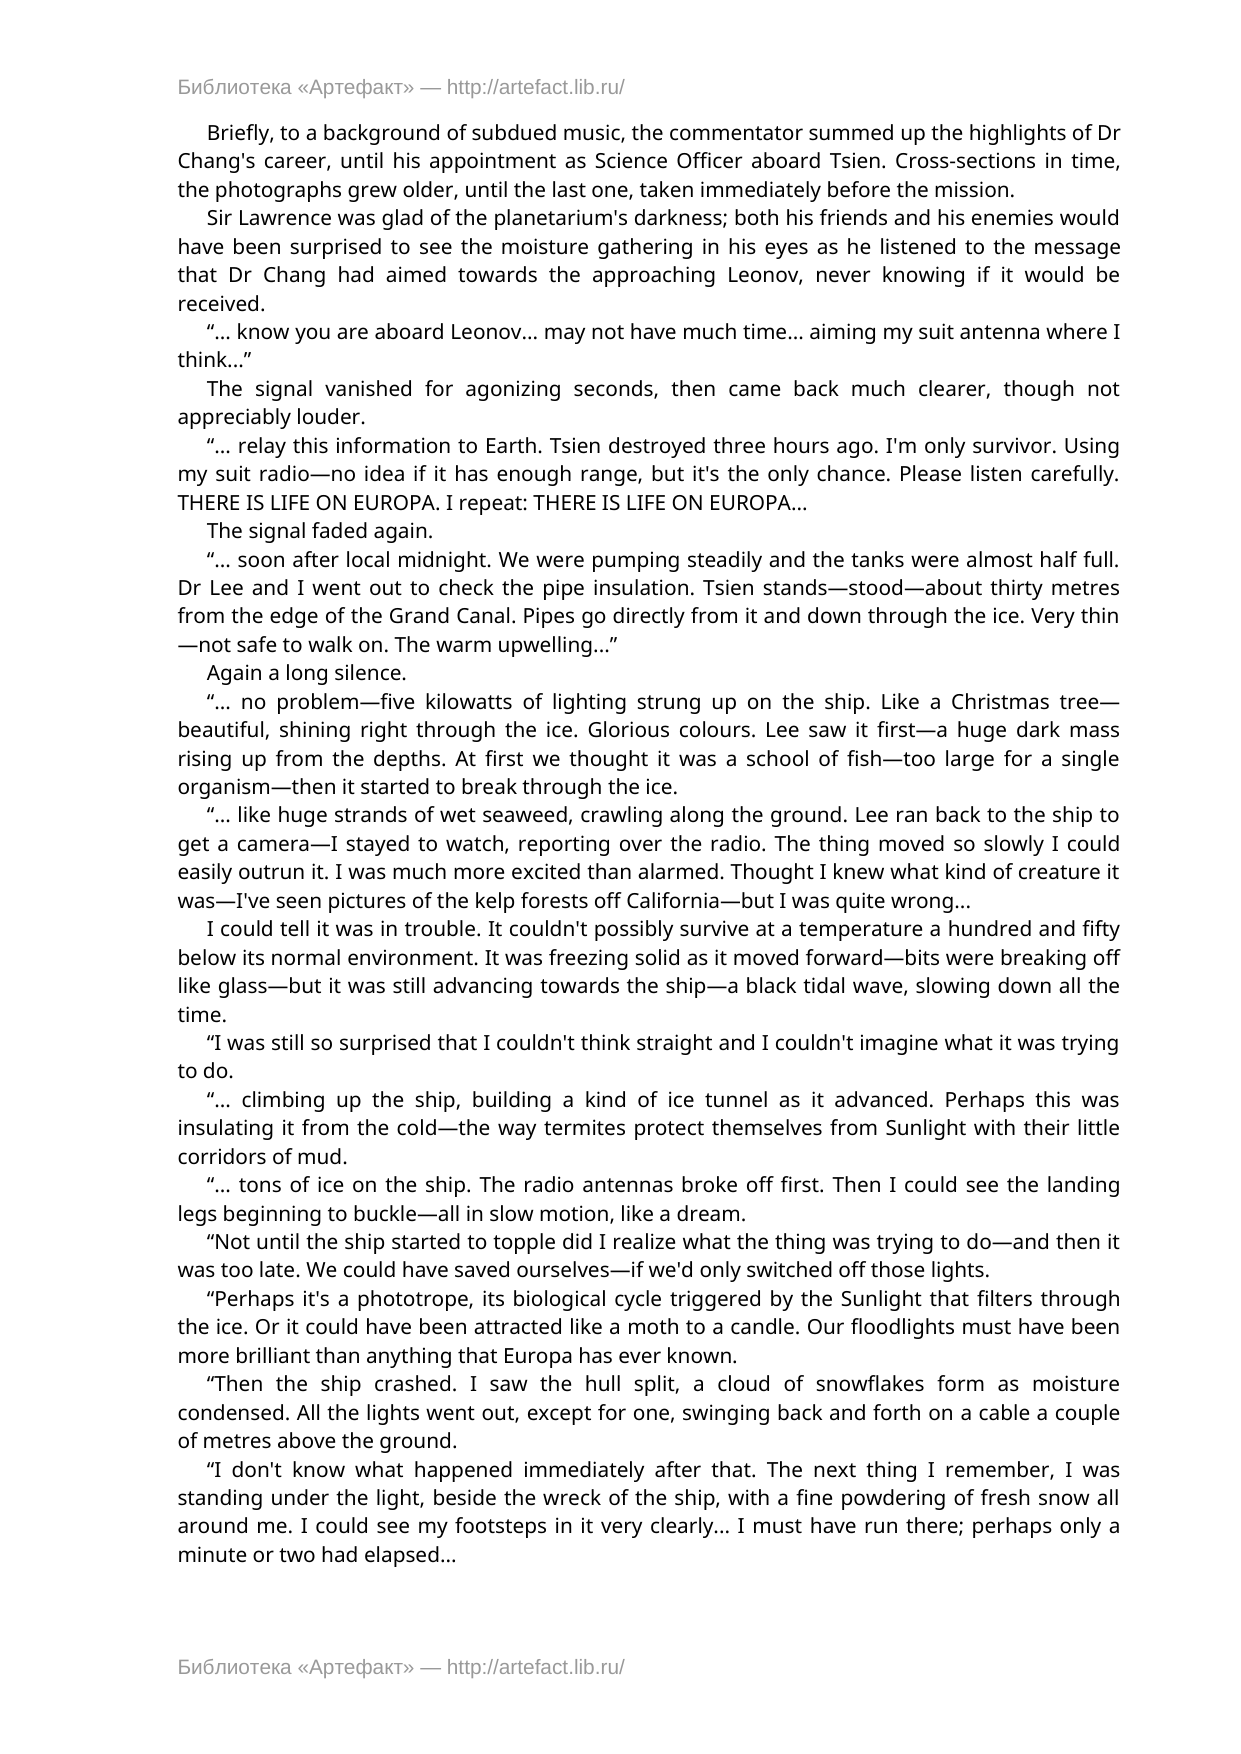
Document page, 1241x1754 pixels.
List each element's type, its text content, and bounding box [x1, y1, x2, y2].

text “I was still so surprised that I couldn't think straight and I couldn't imagine what it was trying to do. [177, 1028, 1122, 1085]
text The signal vanished for agonizing seconds, then came back much clearer, though not appreciably louder. [177, 374, 1122, 431]
text Sir Lawrence was glad of the planetarium's darkness; both his friends and his enemies would have been surprised to see the moisture gathering in his eyes as he listened to the message that Dr Chang had aimed towards the approaching Leonov, never knowing if it would be received. [177, 203, 1122, 317]
text Briefly, to a background of subdued music, the commentator summed up the highlights of Dr Chang's career, until his appointment as Science Officer aboard Tsien. Cross-sections in time, the photographs grew older, until the last one, taken immediately before the mission. [177, 118, 1122, 203]
text Again a long silence. [177, 658, 1122, 687]
text “Not until the ship started to topple did I realize what the thing was trying to do—and then it was too late. We could have saved ourselves—if we'd only switched off those lights. [177, 1227, 1122, 1284]
text “... know you are aboard Leonov... may not have much time... aiming my suit antenna where I think...” [177, 317, 1122, 374]
text “I don't know what happened immediately after that. The next thing I remember, I was standing under the light, beside the wreck of the ship, with a fine powdering of fresh snow all around me. I could see my footsteps in it very clearly... I must have run there; perhaps only a minute or two had elapsed... [177, 1455, 1122, 1568]
text “... soon after local midnight. We were pumping steadily and the tanks were almost half full. Dr Lee and I went out to check the pipe insulation. Tsien stands—stood—about thirty metres from the edge of the Grand Canal. Pipes go directly from it and down through the ice. Very thin—not safe to walk on. The warm upwelling...” [177, 545, 1122, 658]
text “Then the ship crashed. I saw the hull split, a cloud of snowflakes form as moisture condensed. All the lights went out, except for one, swinging back and forth on a cable a couple of metres above the ground. [177, 1369, 1122, 1455]
text “... like huge strands of wet seaweed, crawling along the ground. Lee ran back to the ship to get a camera—I stayed to watch, reporting over the radio. The thing moved so slowly I could easily outrun it. I was much more excited than alarmed. Thought I knew what kind of creature it was—I've seen pictures of the kelp forests off California—but I was quite wrong... [177, 801, 1122, 914]
text “Perhaps it's a phototrope, its biological cycle triggered by the Sunlight that filters through the ice. Or it could have been attracted like a moth to a candle. Our floodlights must have been more brilliant than anything that Europa has ever known. [177, 1284, 1122, 1369]
text “... relay this information to Earth. Tsien destroyed three hours ago. I'm only survivor. Using my suit radio—no idea if it has enough range, but it's the only chance. Please listen carefully. THERE IS LIFE ON EUROPA. I repeat: THERE IS LIFE ON EUROPA... [177, 431, 1122, 516]
text The signal faded again. [177, 516, 1122, 545]
text “... climbing up the ship, building a kind of ice tunnel as it advanced. Perhaps this was insulating it from the cold—the way termites protect themselves from Sunlight with their little corridors of mud. [177, 1085, 1122, 1170]
text I could tell it was in trouble. It couldn't possibly survive at a temperature a hundred and fifty below its normal environment. It was freezing solid as it moved forward—bits were breaking off like glass—but it was still advancing towards the ship—a black tidal wave, slowing down all the time. [177, 914, 1122, 1028]
text “... tons of ice on the ship. The radio antennas broke off first. Then I could see the landing legs beginning to buckle—all in slow motion, like a dream. [177, 1170, 1122, 1227]
text “... no problem—five kilowatts of lighting strung up on the ship. Like a Christmas tree—beautiful, shining right through the ice. Glorious colours. Lee saw it first—a huge dark mass rising up from the depths. At first we thought it was a school of fish—too large for a single organism—then it started to break through the ice. [177, 687, 1122, 801]
